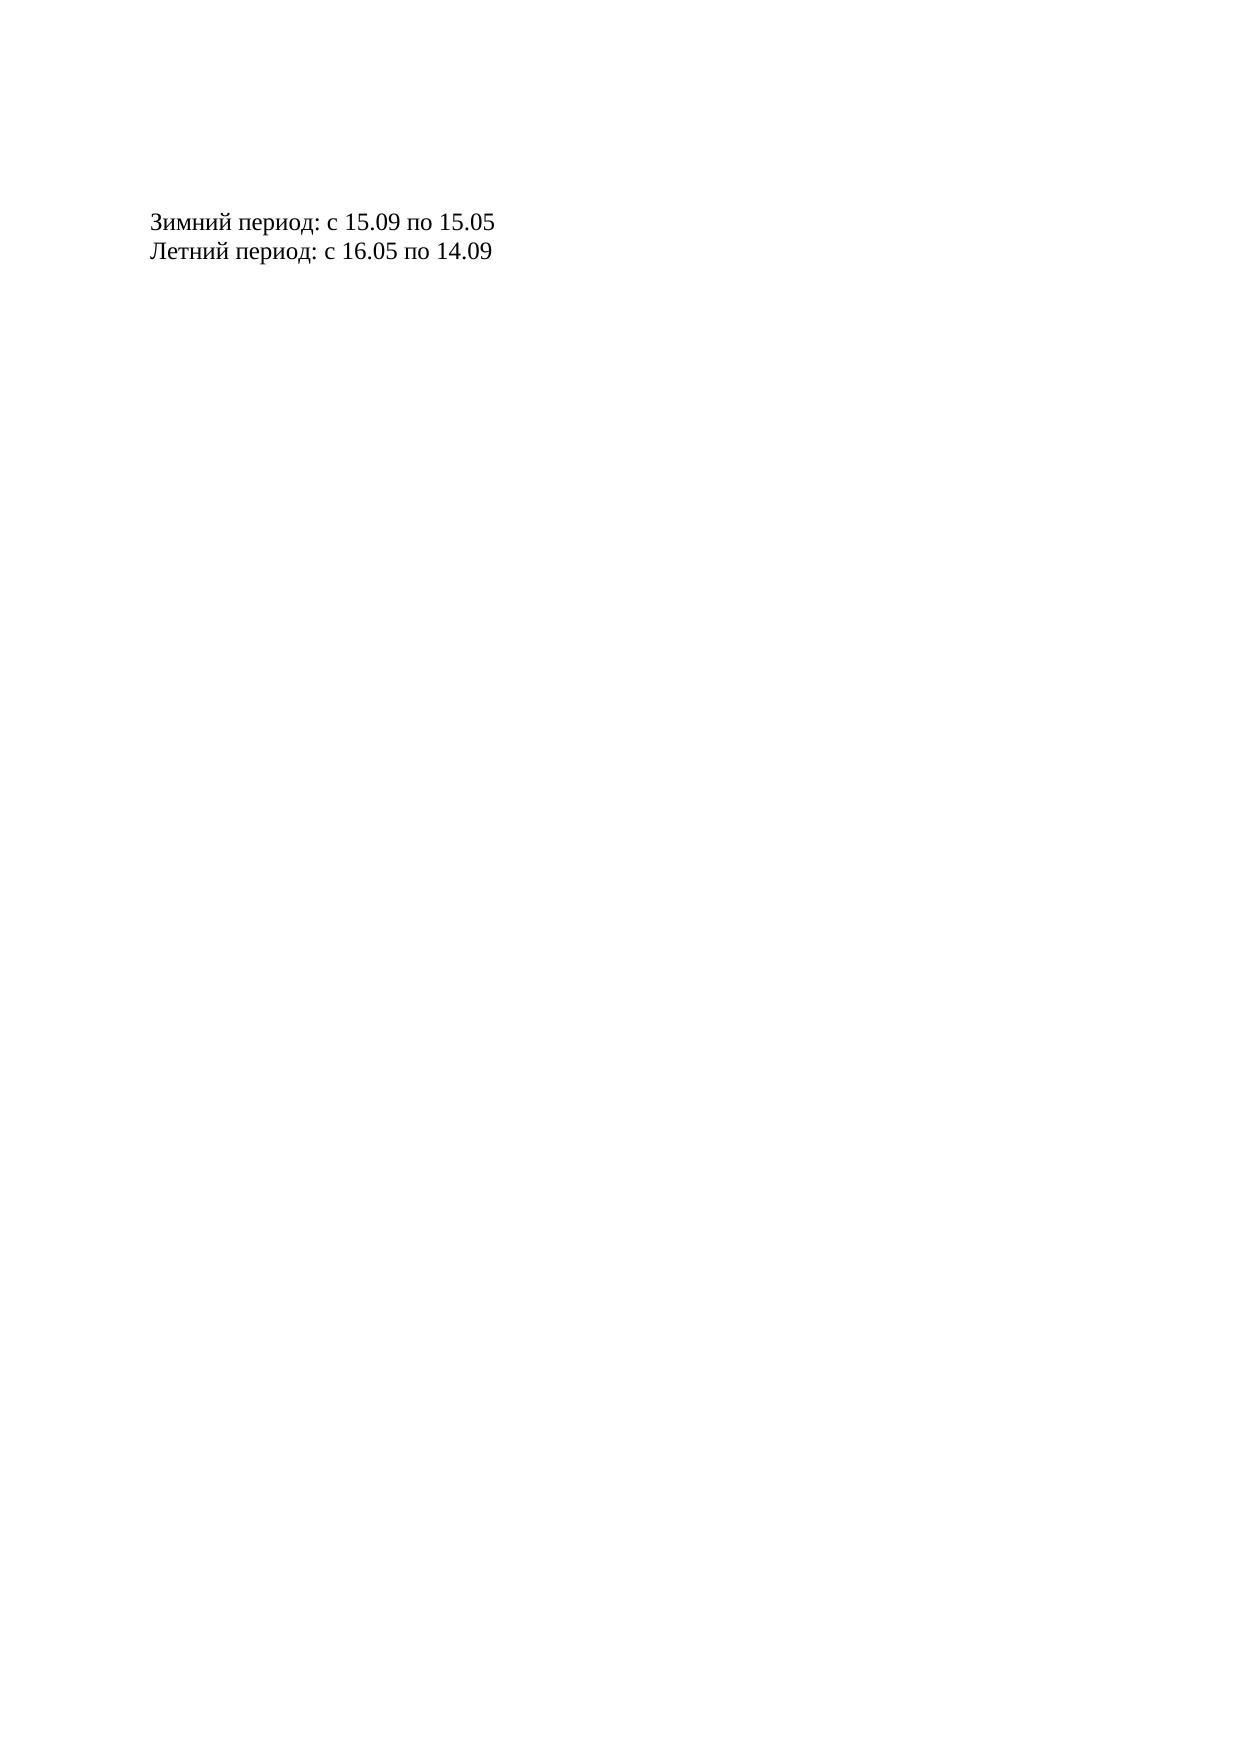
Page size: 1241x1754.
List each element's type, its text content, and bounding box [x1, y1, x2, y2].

text Зимний период: с 15.09 по 15.05 [150, 207, 1090, 236]
text Летний период: с 16.05 по 14.09 [150, 236, 1090, 265]
